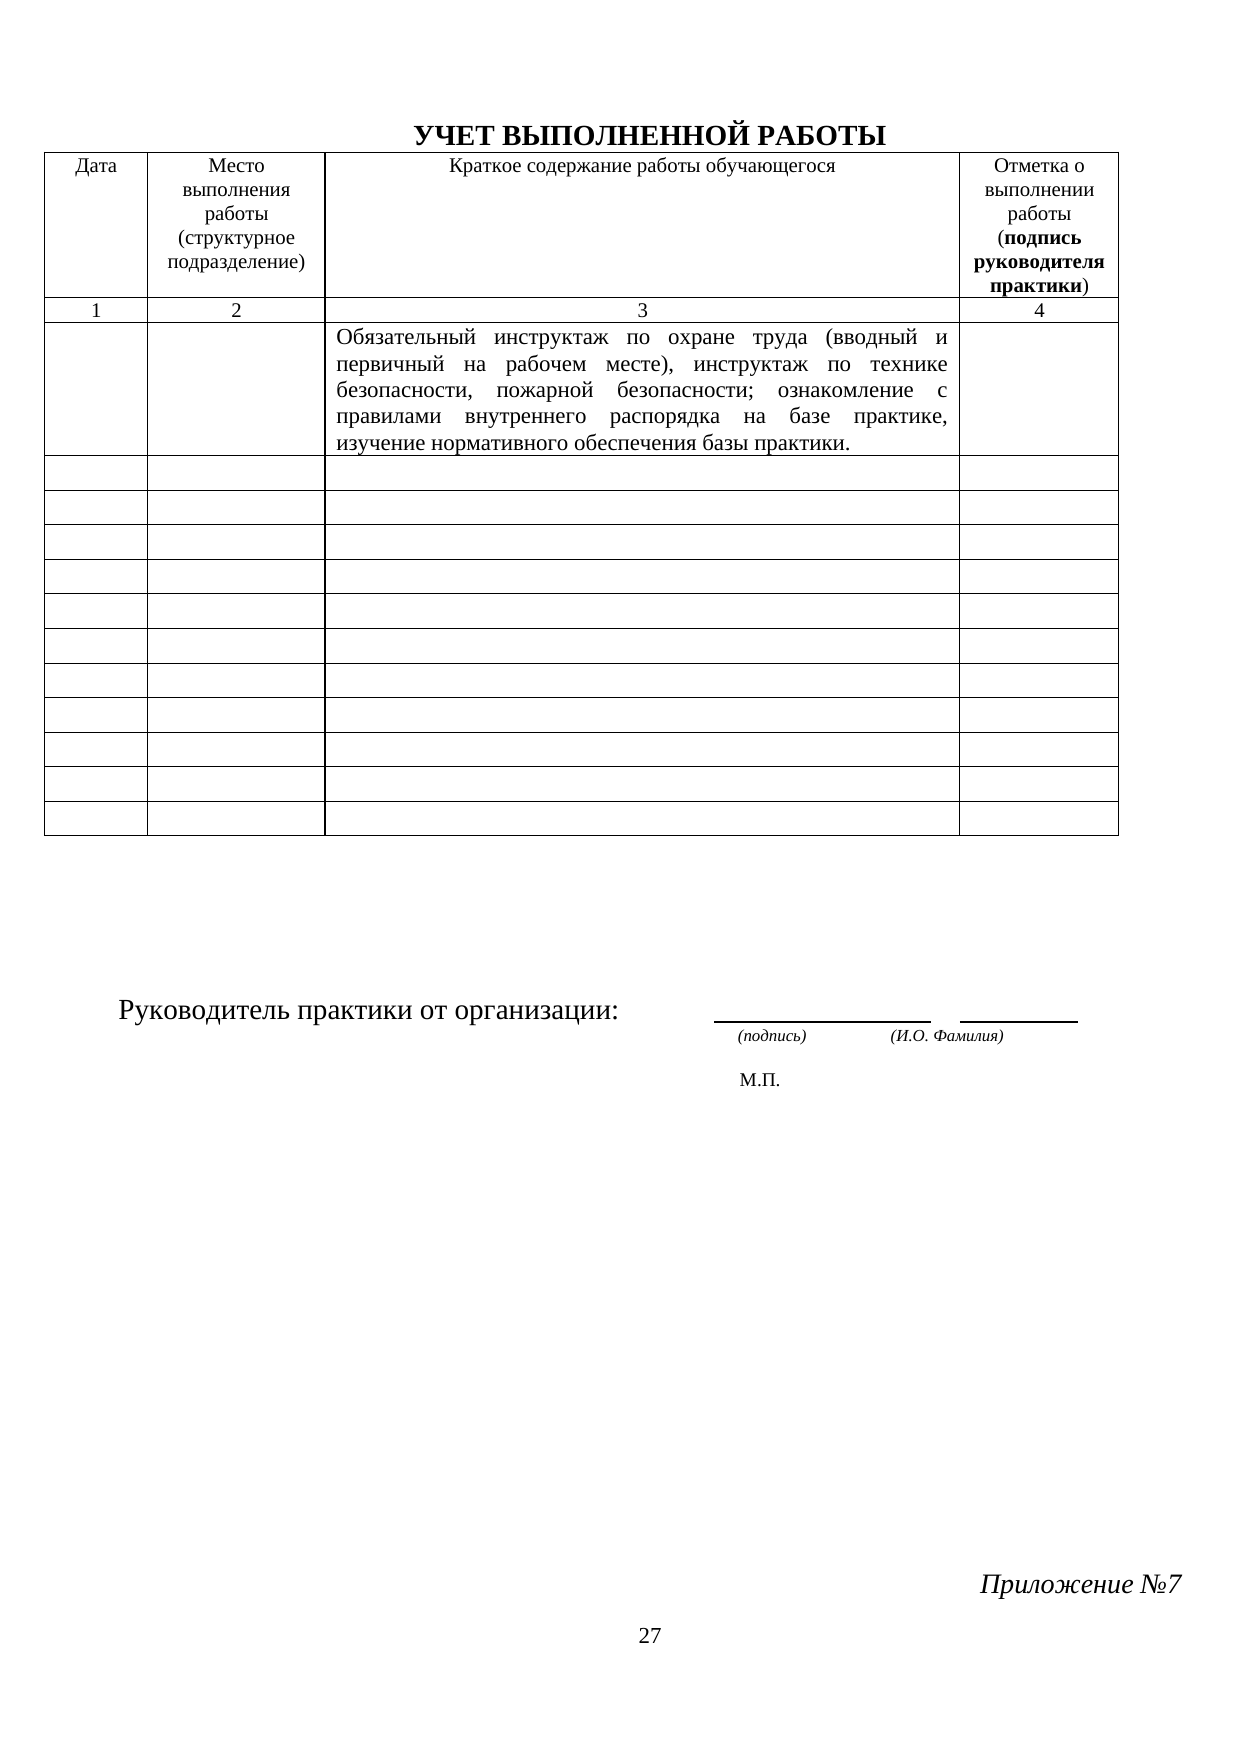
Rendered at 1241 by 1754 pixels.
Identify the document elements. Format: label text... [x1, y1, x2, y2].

table_header Отметка о выполнении работы (подпись руководителя практики) [960, 153, 1118, 297]
table_cell [326, 664, 959, 697]
table_cell 2 [148, 298, 324, 322]
table_cell [960, 629, 1118, 662]
table_cell [45, 594, 147, 628]
table_cell [960, 802, 1118, 835]
table_cell [148, 594, 324, 628]
table_cell [45, 525, 147, 559]
table_cell [326, 767, 959, 801]
table_cell [148, 456, 324, 489]
table_cell [45, 664, 147, 697]
table_cell [960, 491, 1118, 524]
table_cell [960, 594, 1118, 628]
table_cell [148, 767, 324, 801]
text (подпись) (И.О. Фамилия) [118, 1026, 1181, 1059]
table_cell [960, 664, 1118, 697]
table_cell [960, 456, 1118, 489]
table_cell [45, 560, 147, 593]
table_cell [148, 560, 324, 593]
table_cell [326, 456, 959, 489]
table_header Место выполнения работы (структурное подразделение) [148, 153, 324, 297]
table_cell [326, 733, 959, 766]
text М.П. [118, 1069, 1181, 1107]
table_header Дата [45, 153, 147, 297]
table_cell [960, 733, 1118, 766]
table_cell [148, 323, 324, 455]
table_cell [45, 456, 147, 489]
table_cell [45, 698, 147, 732]
table_cell [326, 560, 959, 593]
table_cell [960, 560, 1118, 593]
table_cell [960, 698, 1118, 732]
table_cell [960, 525, 1118, 559]
table_cell [960, 323, 1118, 455]
table_cell Обязательный инструктаж по охране труда (вводный и первичный на рабочем месте), инструктаж по технике безопасности, пожарной безопасности; ознакомление с правилами внутреннего распорядка на базе практике, изучение нормативного обеспечения базы практики. [326, 323, 959, 455]
table_header Краткое содержание работы обучающегося [326, 153, 959, 297]
text Руководитель практики от организации: [118, 992, 1181, 1026]
table_cell [45, 491, 147, 524]
table_cell [45, 733, 147, 766]
table_cell [326, 525, 959, 559]
table_cell [326, 594, 959, 628]
table_cell [148, 733, 324, 766]
table_cell [148, 525, 324, 559]
table_cell [148, 629, 324, 662]
table_cell [148, 698, 324, 732]
table_cell [148, 802, 324, 835]
table_cell [45, 323, 147, 455]
table_cell [148, 664, 324, 697]
table_cell [326, 629, 959, 662]
table_cell [326, 698, 959, 732]
table_cell [148, 491, 324, 524]
table_cell [45, 802, 147, 835]
table_cell [960, 767, 1118, 801]
table_cell [45, 629, 147, 662]
table_cell 4 [960, 298, 1118, 322]
table_cell 3 [326, 298, 959, 322]
table_cell [326, 491, 959, 524]
text УЧЕТ ВЫПОЛНЕННОЙ РАБОТЫ [118, 118, 1181, 152]
table_cell [45, 767, 147, 801]
table_cell [326, 802, 959, 835]
text Приложение №7 [118, 1567, 1181, 1599]
table_cell 1 [45, 298, 147, 322]
